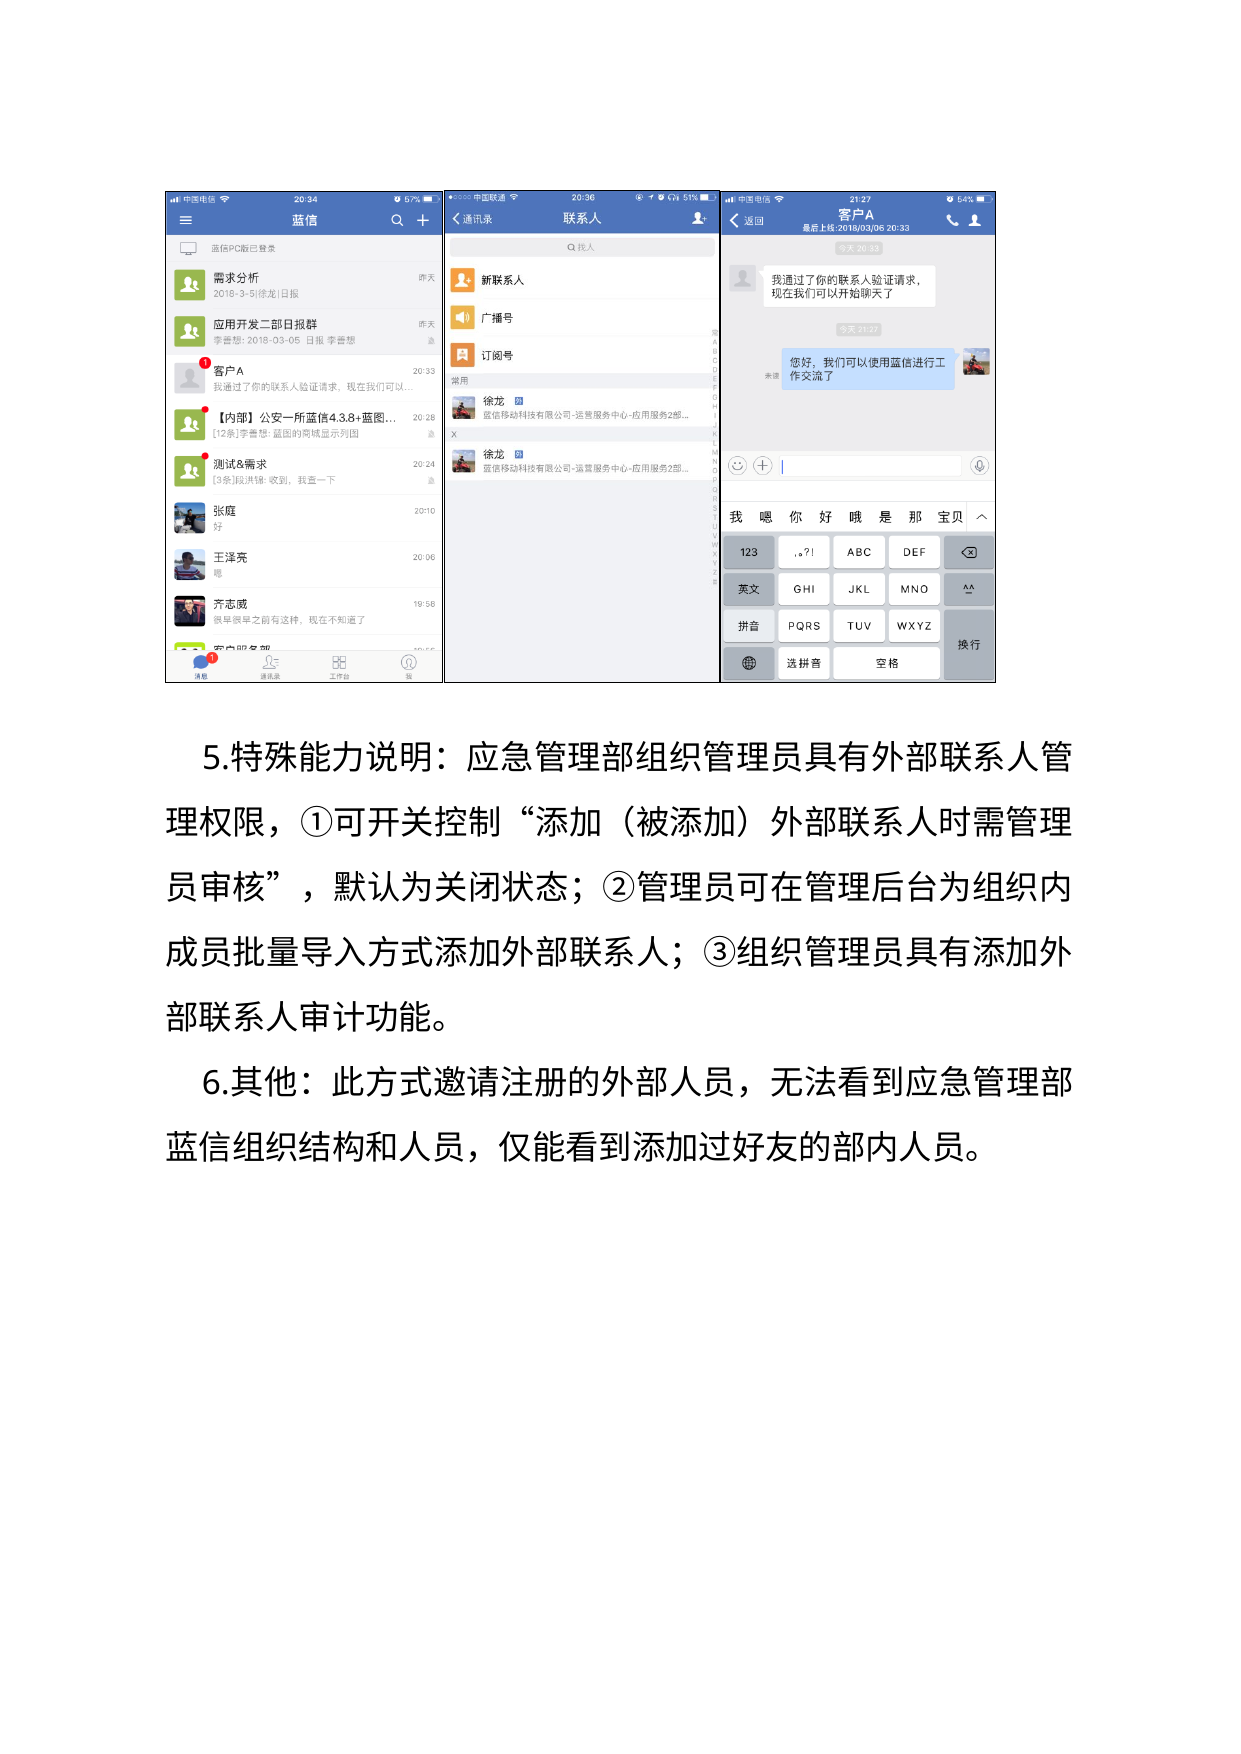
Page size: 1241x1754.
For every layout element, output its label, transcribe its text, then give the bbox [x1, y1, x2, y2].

picture [166, 192, 442, 682]
picture [445, 191, 719, 682]
text 5.特殊能力说明：应急管理部组织管理员具有外部联系人管理权限，①可开关控制“添加（被添加）外部联系人时需管理员审核”，默认为关闭状态；②管理员可在管理后台为组织内成员批量导入方式添加外部联系人；③组织管理员具有添加外部联系人审计功能。 [165, 723, 1075, 1048]
picture [721, 192, 995, 682]
text 6.其他：此方式邀请注册的外部人员，无法看到应急管理部蓝信组织结构和人员，仅能看到添加过好友的部内人员。 [165, 1048, 1075, 1178]
